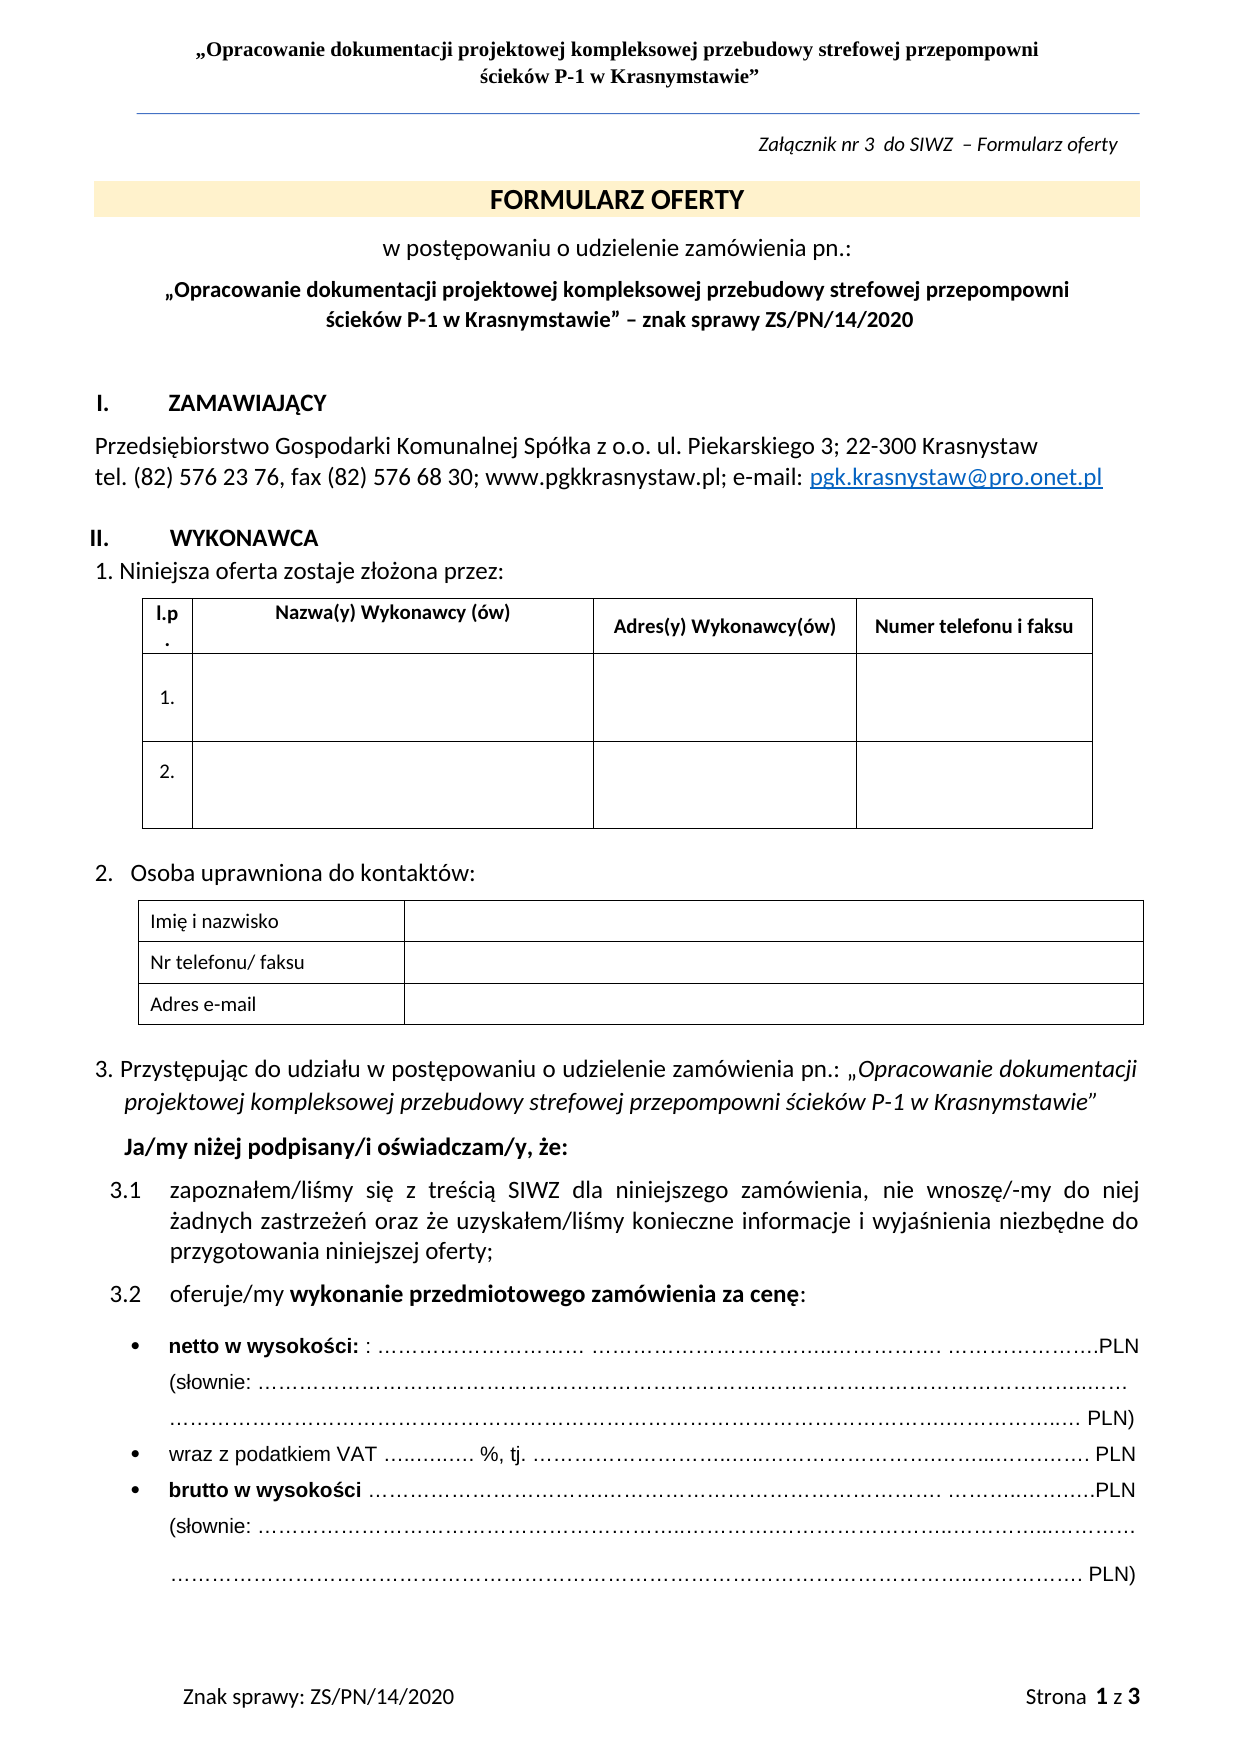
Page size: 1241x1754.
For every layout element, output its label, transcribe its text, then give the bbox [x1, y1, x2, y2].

table_header l.p. [143, 599, 192, 652]
table_cell [405, 984, 1143, 1024]
list wraz z podatkiem VAT …..…..…. %, tj. ………………………..…..…………………….……...…….……. PLN [132, 1442, 1140, 1466]
list brutto w wysokości …………………………….…………………………………………. ………..…….….PLN [132, 1478, 1140, 1502]
text 1. Niniejsza oferta zostaje złożona przez: [94, 555, 1140, 586]
list oferuje/my wykonanie przedmiotowego zamówienia za cenę: [109, 1278, 1140, 1309]
text 2. Osoba uprawniona do kontaktów: [94, 857, 1140, 887]
text tel. (82) 576 23 76, fax (82) 576 68 30; www.pgkkrasnystaw.pl; e-mail: pgk.krasnystaw@pro.onet.pl [94, 461, 1140, 492]
text 3. Przystępując do udziału w postępowaniu o udzielenie zamówienia pn.: „Opracowanie dokumentacji projektowej kompleksowej przebudowy strefowej przepompowni ścieków P-1 w Krasnymstawie” [94, 1053, 1140, 1116]
table_cell [594, 742, 856, 828]
text ……………………………………………………………………………………………………..……………. PLN) [94, 1562, 1140, 1586]
table_header Adres(y) Wykonawcy(ów) [594, 599, 856, 652]
text „Opracowanie dokumentacji projektowej kompleksowej przebudowy strefowej przepompowni ścieków P-1 w Krasnymstawie” – znak sprawy ZS/PN/14/2020 [94, 275, 1140, 334]
text Załącznik nr 3 do SIWZ – Formularz oferty [94, 131, 1140, 156]
text Ja/my niżej podpisany/i oświadczam/y, że: [94, 1131, 1140, 1162]
table_cell [405, 942, 1143, 982]
list WYKONAWCA [109, 522, 1140, 553]
text (słownie: ……………………………………………………..………….……………………..…………...………… [169, 1514, 1140, 1538]
text FORMULARZ OFERTY [94, 181, 1140, 217]
table_cell [193, 742, 593, 828]
text (słownie: ……………………………………………………………….………………………………………..…… [169, 1370, 1140, 1394]
list netto w wysokości: : ………………………… ……………………………..……………. ………………….PLN [132, 1334, 1140, 1358]
table_cell [594, 654, 856, 741]
list ZAMAWIAJĄCY [109, 387, 1140, 418]
text Przedsiębiorstwo Gospodarki Komunalnej Spółka z o.o. ul. Piekarskiego 3; 22-300 Krasnystaw [94, 431, 1140, 461]
table_header Numer telefonu i faksu [857, 599, 1092, 652]
text w postępowaniu o udzielenie zamówienia pn.: [94, 232, 1140, 263]
list zapoznałem/liśmy się z treścią SIWZ dla niniejszego zamówienia, nie wnoszę/-my do niej żadnych zastrzeżeń oraz że uzyskałem/liśmy konieczne informacje i wyjaśnienia niezbędne do przygotowania niniejszej oferty; [109, 1174, 1140, 1266]
table_cell [857, 654, 1092, 741]
table_header Nazwa(y) Wykonawcy (ów) [193, 599, 593, 652]
table_cell 2. [143, 742, 192, 828]
table_cell Nr telefonu/ faksu [139, 942, 404, 982]
table_cell [193, 654, 593, 741]
table_header Imię i nazwisko [139, 901, 404, 941]
text ………………………………………………………………………………………………….……………..… PLN) [139, 1406, 1140, 1430]
table_cell [857, 742, 1092, 828]
table_cell 1. [143, 654, 192, 741]
table_header [405, 901, 1143, 941]
table_cell Adres e-mail [139, 984, 404, 1024]
